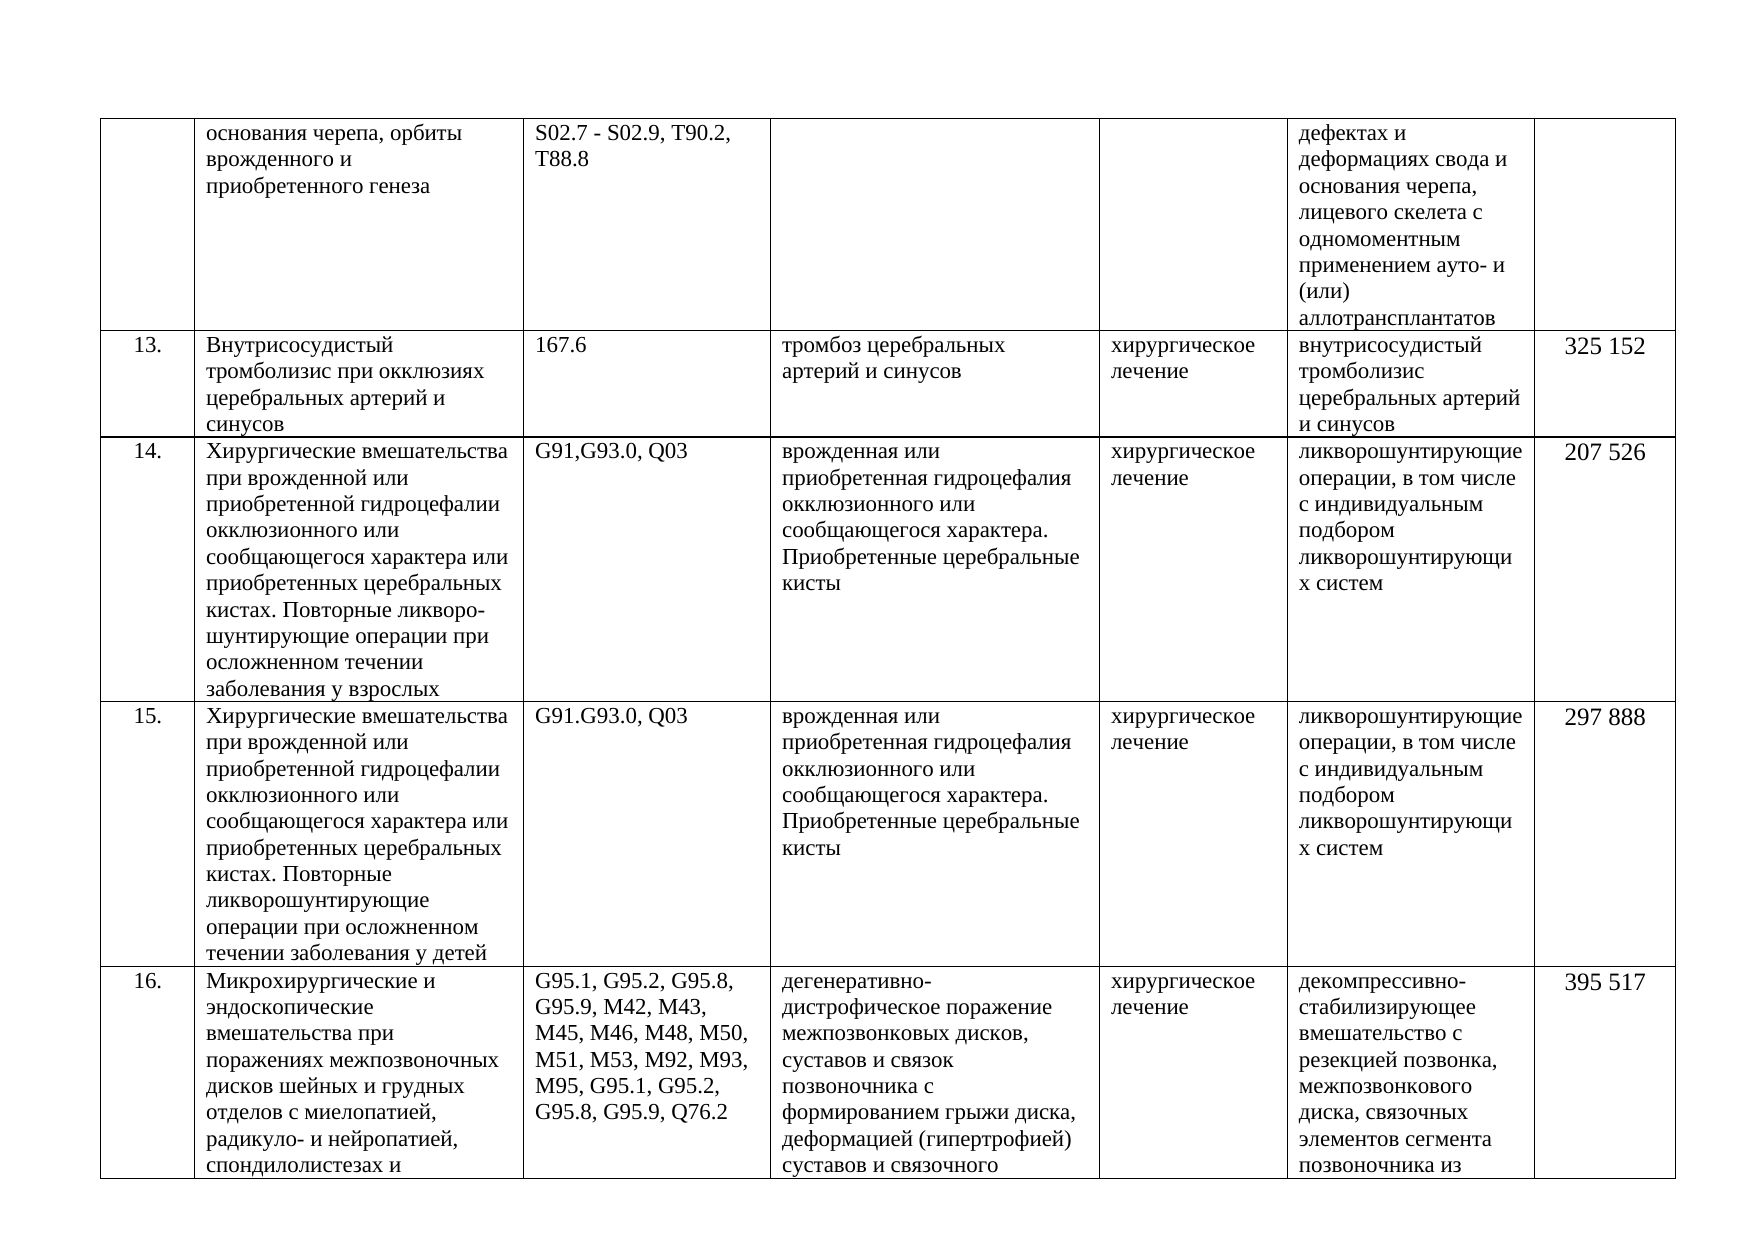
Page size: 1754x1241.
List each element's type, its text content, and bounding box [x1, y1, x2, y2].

table_cell 395 517 [1535, 967, 1675, 1177]
table_cell 325 152 [1535, 331, 1675, 436]
table_cell 297 888 [1535, 702, 1675, 966]
table_cell врожденная или приобретенная гидроцефалия окклюзионного или сообщающегося характера. Приобретенные церебральные кисты [771, 438, 1099, 701]
table_cell хирургическое лечение [1100, 331, 1287, 436]
table_cell Внутрисосудистый тромболизис при окклюзиях церебральных артерий и синусов [195, 331, 523, 436]
table_cell ликворошунтирующие операции, в том числе с индивидуальным подбором ликворошунтирующих систем [1288, 702, 1534, 966]
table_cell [1288, 119, 1534, 330]
table_cell 13. [101, 331, 194, 436]
table_cell 14. [101, 438, 194, 701]
table_cell 167.6 [524, 331, 770, 436]
table_cell [1535, 119, 1675, 330]
table_cell внутрисосудистый тромболизис церебральных артерий и синусов [1288, 331, 1534, 436]
table_cell 15. [101, 702, 194, 966]
table_cell врожденная или приобретенная гидроцефалия окклюзионного или сообщающегося характера. Приобретенные церебральные кисты [771, 702, 1099, 966]
table_cell 16. [101, 967, 194, 1177]
table_cell ликворошунтирующие операции, в том числе с индивидуальным подбором ликворошунтирующих систем [1288, 438, 1534, 701]
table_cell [195, 967, 523, 1177]
table_cell Хирургические вмешательства при врожденной или приобретенной гидроцефалии окклюзионного или сообщающегося характера или приобретенных церебральных кистах. Повторные ликворошунтирующие операции при осложненном течении заболевания у детей [195, 702, 523, 966]
table_cell хирургическое лечение [1100, 438, 1287, 701]
table_cell [101, 119, 194, 330]
table_cell хирургическое лечение [1100, 702, 1287, 966]
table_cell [195, 119, 523, 330]
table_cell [524, 119, 770, 330]
table_cell Хирургические вмешательства при врожденной или приобретенной гидроцефалии окклюзионного или сообщающегося характера или приобретенных церебральных кистах. Повторные ликворо-шунтирующие операции при осложненном течении заболевания у взрослых [195, 438, 523, 701]
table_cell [771, 967, 1099, 1177]
table_cell G91,G93.0, Q03 [524, 438, 770, 701]
table_cell G91.G93.0, Q03 [524, 702, 770, 966]
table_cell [1100, 119, 1287, 330]
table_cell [1288, 967, 1534, 1177]
table_cell 207 526 [1535, 438, 1675, 701]
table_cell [1100, 967, 1287, 1177]
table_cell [524, 967, 770, 1177]
table_cell тромбоз церебральных артерий и синусов [771, 331, 1099, 436]
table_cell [771, 119, 1099, 330]
